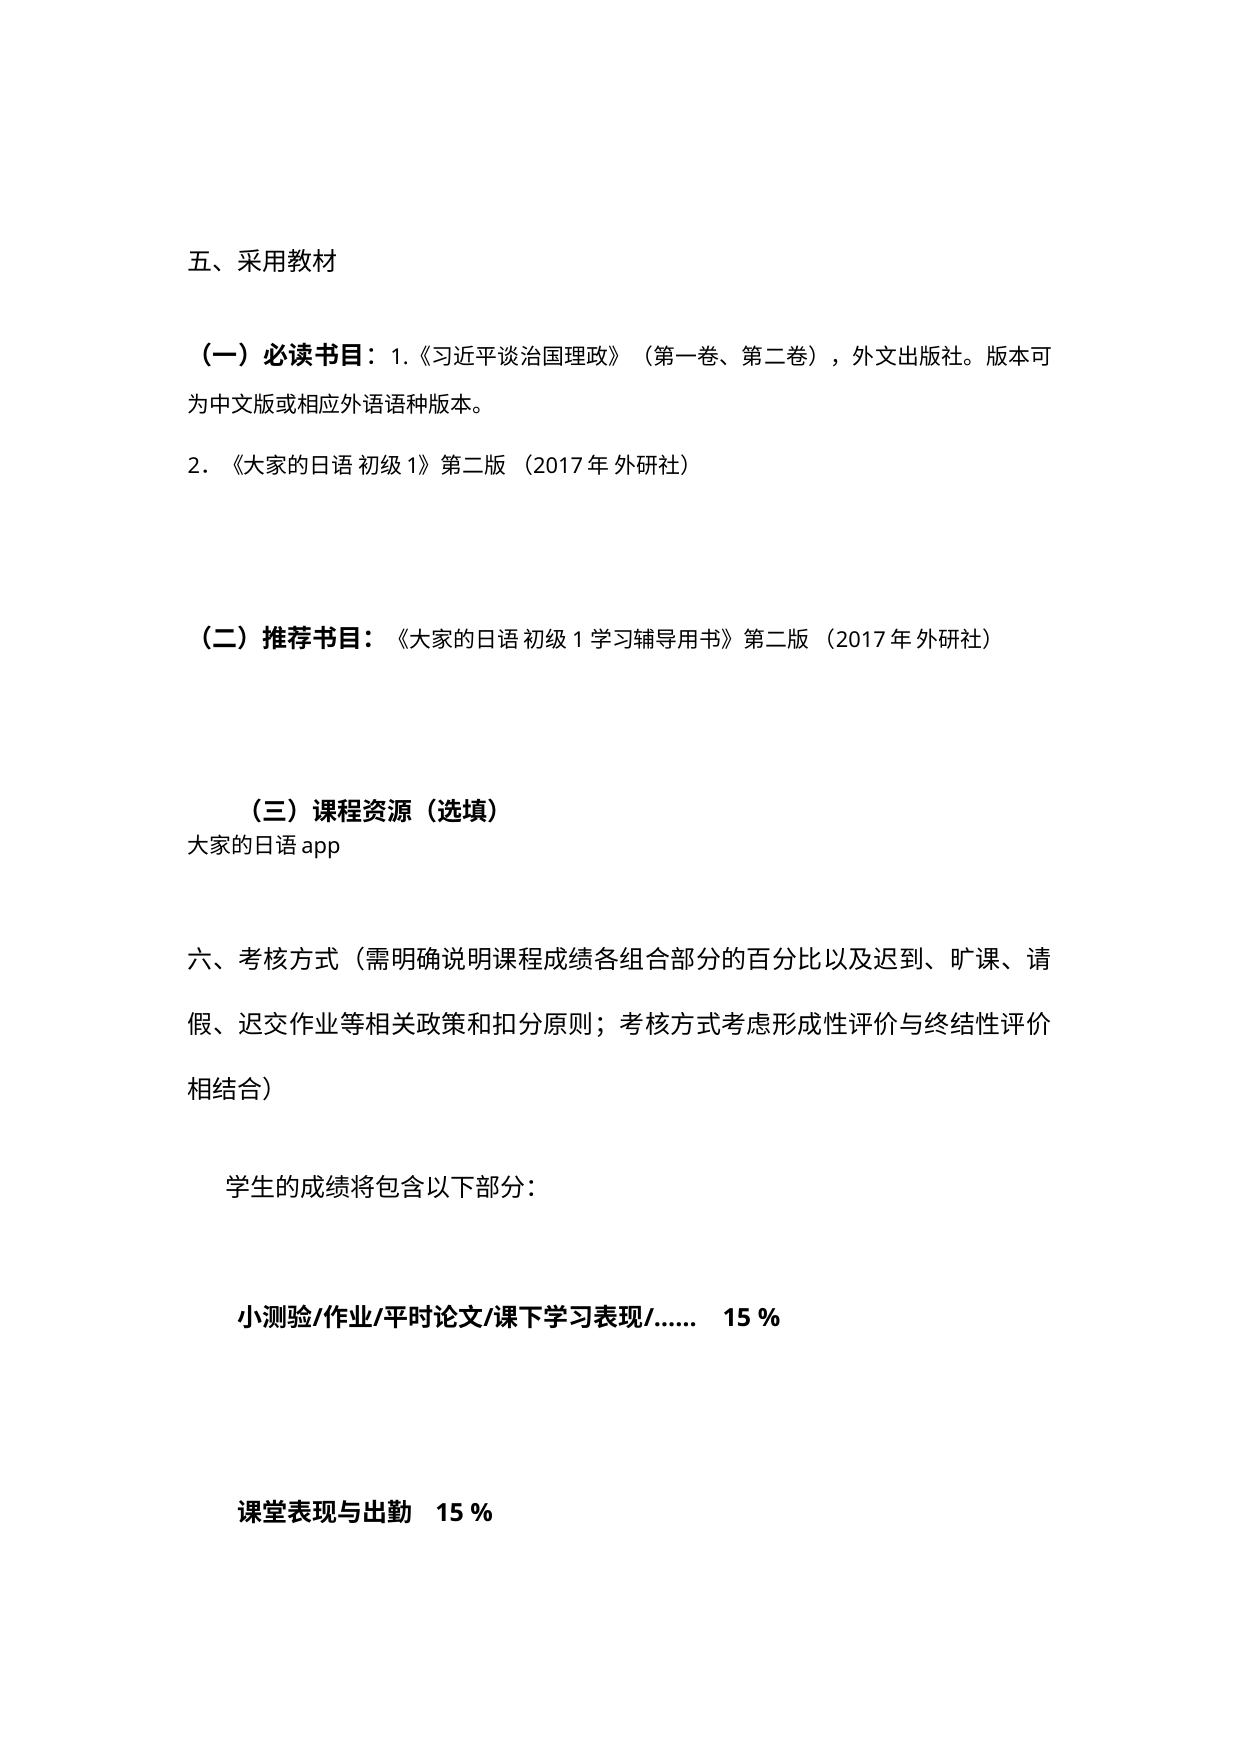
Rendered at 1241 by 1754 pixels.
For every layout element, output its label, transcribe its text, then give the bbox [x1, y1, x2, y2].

text 五、采用教材 [187, 227, 1053, 292]
text 课堂表现与出勤 15 % [187, 1478, 1053, 1543]
text 大家的日语app [187, 828, 1053, 860]
text （二）推荐书目：《大家的日语 初级1 学习辅导用书》第二版 （2017年 外研社） [187, 604, 1053, 669]
text （三）课程资源（选填） [187, 763, 1053, 828]
text 学生的成绩将包含以下部分： [187, 1153, 1053, 1218]
text （一）必读书目：1.《习近平谈治国理政》（第一卷、第二卷），外文出版社。版本可为中文版或相应外语语种版本。 [187, 321, 1053, 419]
text 小测验/作业/平时论文/课下学习表现/…… 15 % [187, 1283, 1053, 1348]
text 2．《大家的日语 初级1》第二版 （2017年 外研社） [187, 448, 1053, 480]
text 六、考核方式（需明确说明课程成绩各组合部分的百分比以及迟到、旷课、请假、迟交作业等相关政策和扣分原则；考核方式考虑形成性评价与终结性评价相结合） [187, 925, 1053, 1120]
